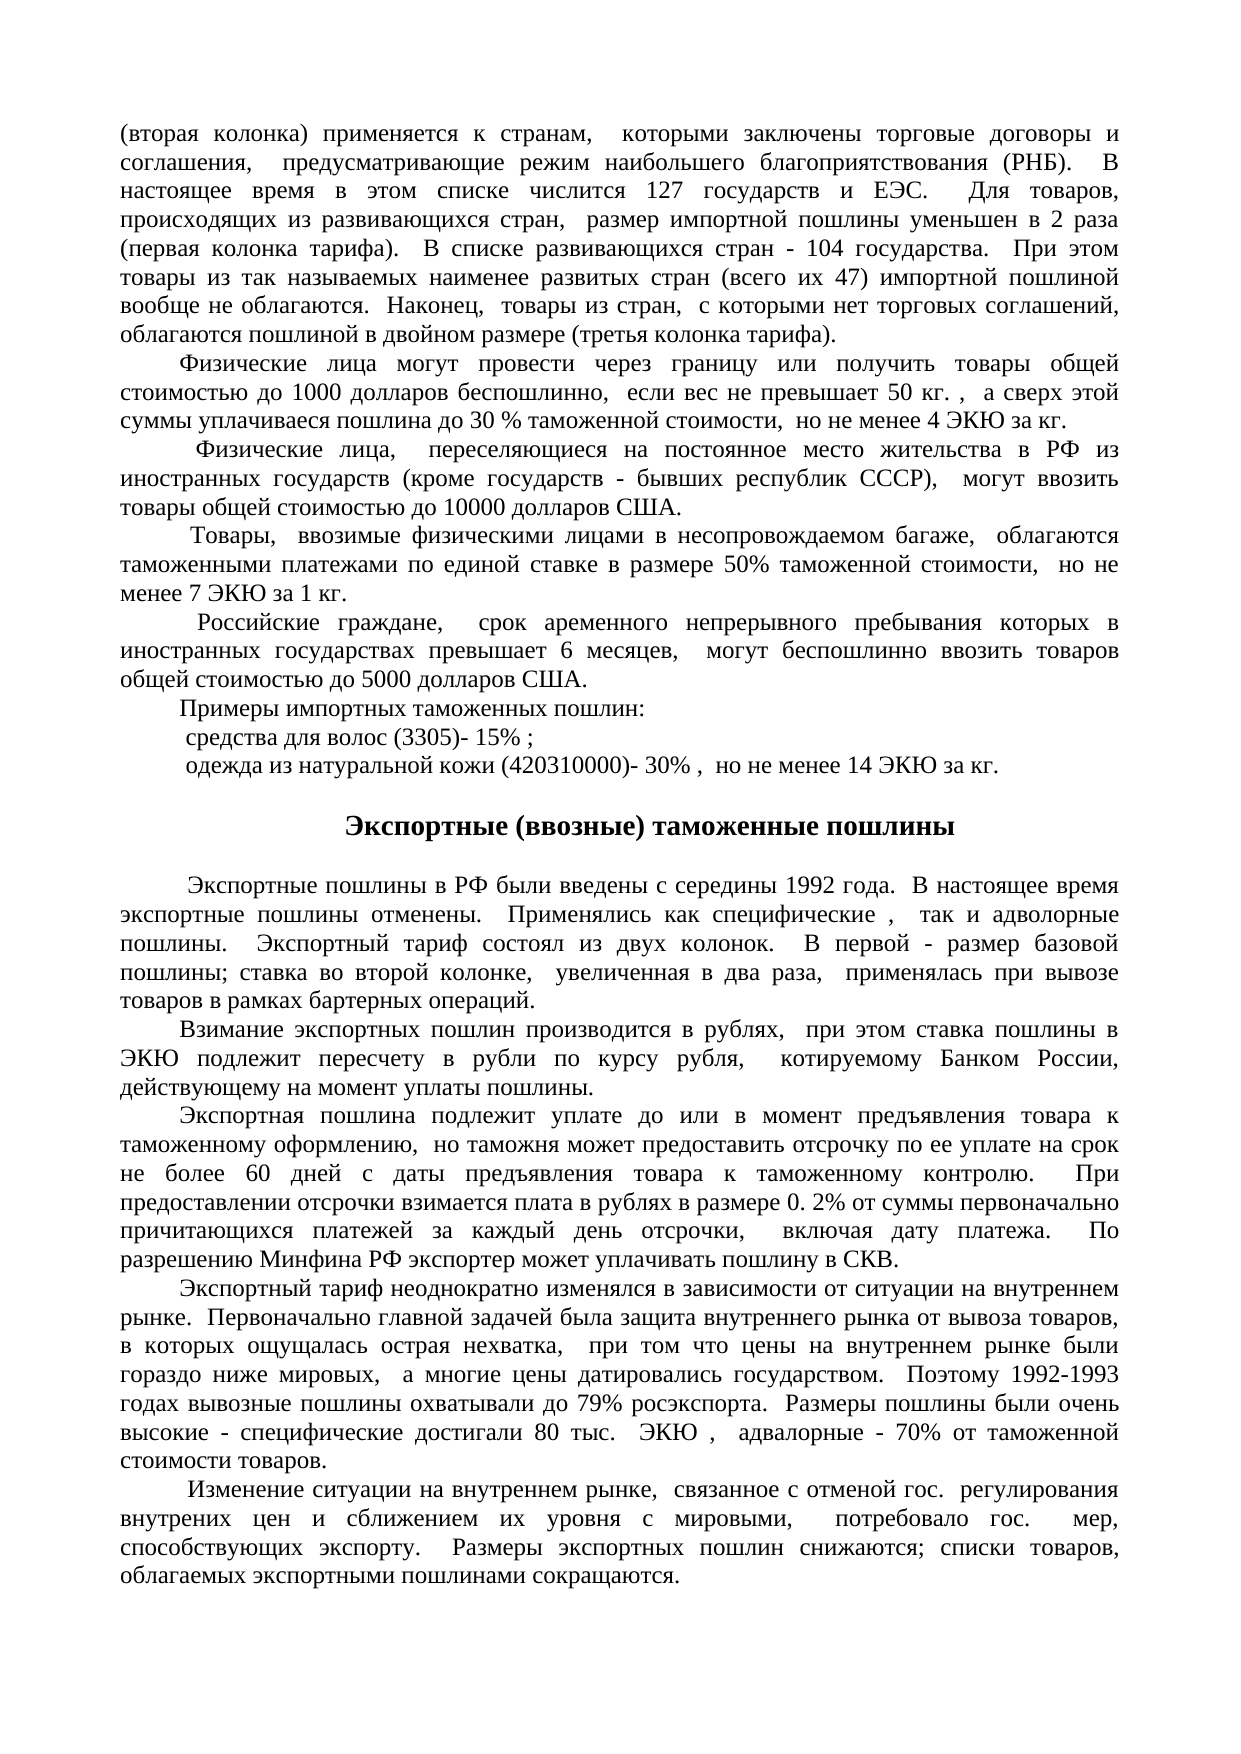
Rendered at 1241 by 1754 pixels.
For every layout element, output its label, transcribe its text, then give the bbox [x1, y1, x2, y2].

text Физические лица могут провести через границу или получить товары общей стоимостью до 1000 долларов беспошлинно, если вес не превышает 50 кг. , а сверх этой суммы уплачиваеся пошлина до 30 % таможенной стоимости, но не менее 4 ЭКЮ за кг. [120, 348, 1120, 434]
text Взимание экспортных пошлин производится в рублях, при этом ставка пошлины в ЭКЮ подлежит пересчету в рубли по курсу рубля, котируемому Банком России, действующему на момент уплаты пошлины. [120, 1014, 1120, 1100]
text Физические лица, переселяющиеся на постоянное место жительства в РФ из иностранных государств (кроме государств - бывших республик СССР), могут ввозить товары общей стоимостью до 10000 долларов США. [120, 434, 1120, 521]
text Примеры импортных таможенных пошлин: [120, 693, 1120, 722]
text Экспортные (ввозные) таможенные пошлины [120, 808, 1120, 842]
text средства для волос (3305)- 15% ; [120, 722, 1120, 751]
text Изменение ситуации на внутреннем рынке, связанное с отменой гос. регулирования внутрених цен и сближением их уровня с мировыми, потребовало гос. мер, способствующих экспорту. Размеры экспортных пошлин снижаются; списки товаров, облагаемых экспортными пошлинами сокращаются. [120, 1474, 1120, 1589]
text Российские граждане, срок аременного непрерывного пребывания которых в иностранных государствах превышает 6 месяцев, могут беспошлинно ввозить товаров общей стоимостью до 5000 долларов США. [120, 607, 1120, 693]
text Экспортные пошлины в РФ были введены с середины 1992 года. В настоящее время экспортные пошлины отменены. Применялись как специфические , так и адволорные пошлины. Экспортный тариф состоял из двух колонок. В первой - размер базовой пошлины; ставка во второй колонке, увеличенная в два раза, применялась при вывозе товаров в рамках бартерных операций. [120, 870, 1120, 1014]
text Товары, ввозимые физическими лицами в несопровождаемом багаже, облагаются таможенными платежами по единой ставке в размере 50% таможенной стоимости, но не менее 7 ЭКЮ за 1 кг. [120, 521, 1120, 607]
text Экспортный тариф неоднократно изменялся в зависимости от ситуации на внутреннем рынке. Первоначально главной задачей была защита внутреннего рынка от вывоза товаров, в которых ощущалась острая нехватка, при том что цены на внутреннем рынке были гораздо ниже мировых, а многие цены датировались государством. Поэтому 1992-1993 годах вывозные пошлины охватывали до 79% росэкспорта. Размеры пошлины были очень высокие - специфические достигали 80 тыс. ЭКЮ , адвалорные - 70% от таможенной стоимости товаров. [120, 1273, 1120, 1474]
text Экспортная пошлина подлежит уплате до или в момент предъявления товара к таможенному оформлению, но таможня может предоставить отсрочку по ее уплате на срок не более 60 дней с даты предъявления товара к таможенному контролю. При предоставлении отсрочки взимается плата в рублях в размере 0. 2% от суммы первоначально причитающихся платежей за каждый день отсрочки, включая дату платежа. По разрешению Минфина РФ экспортер может уплачивать пошлину в СКВ. [120, 1100, 1120, 1273]
text одежда из натуральной кожи (420310000)- 30% , но не менее 14 ЭКЮ за кг. [120, 751, 1120, 779]
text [120, 118, 1120, 348]
